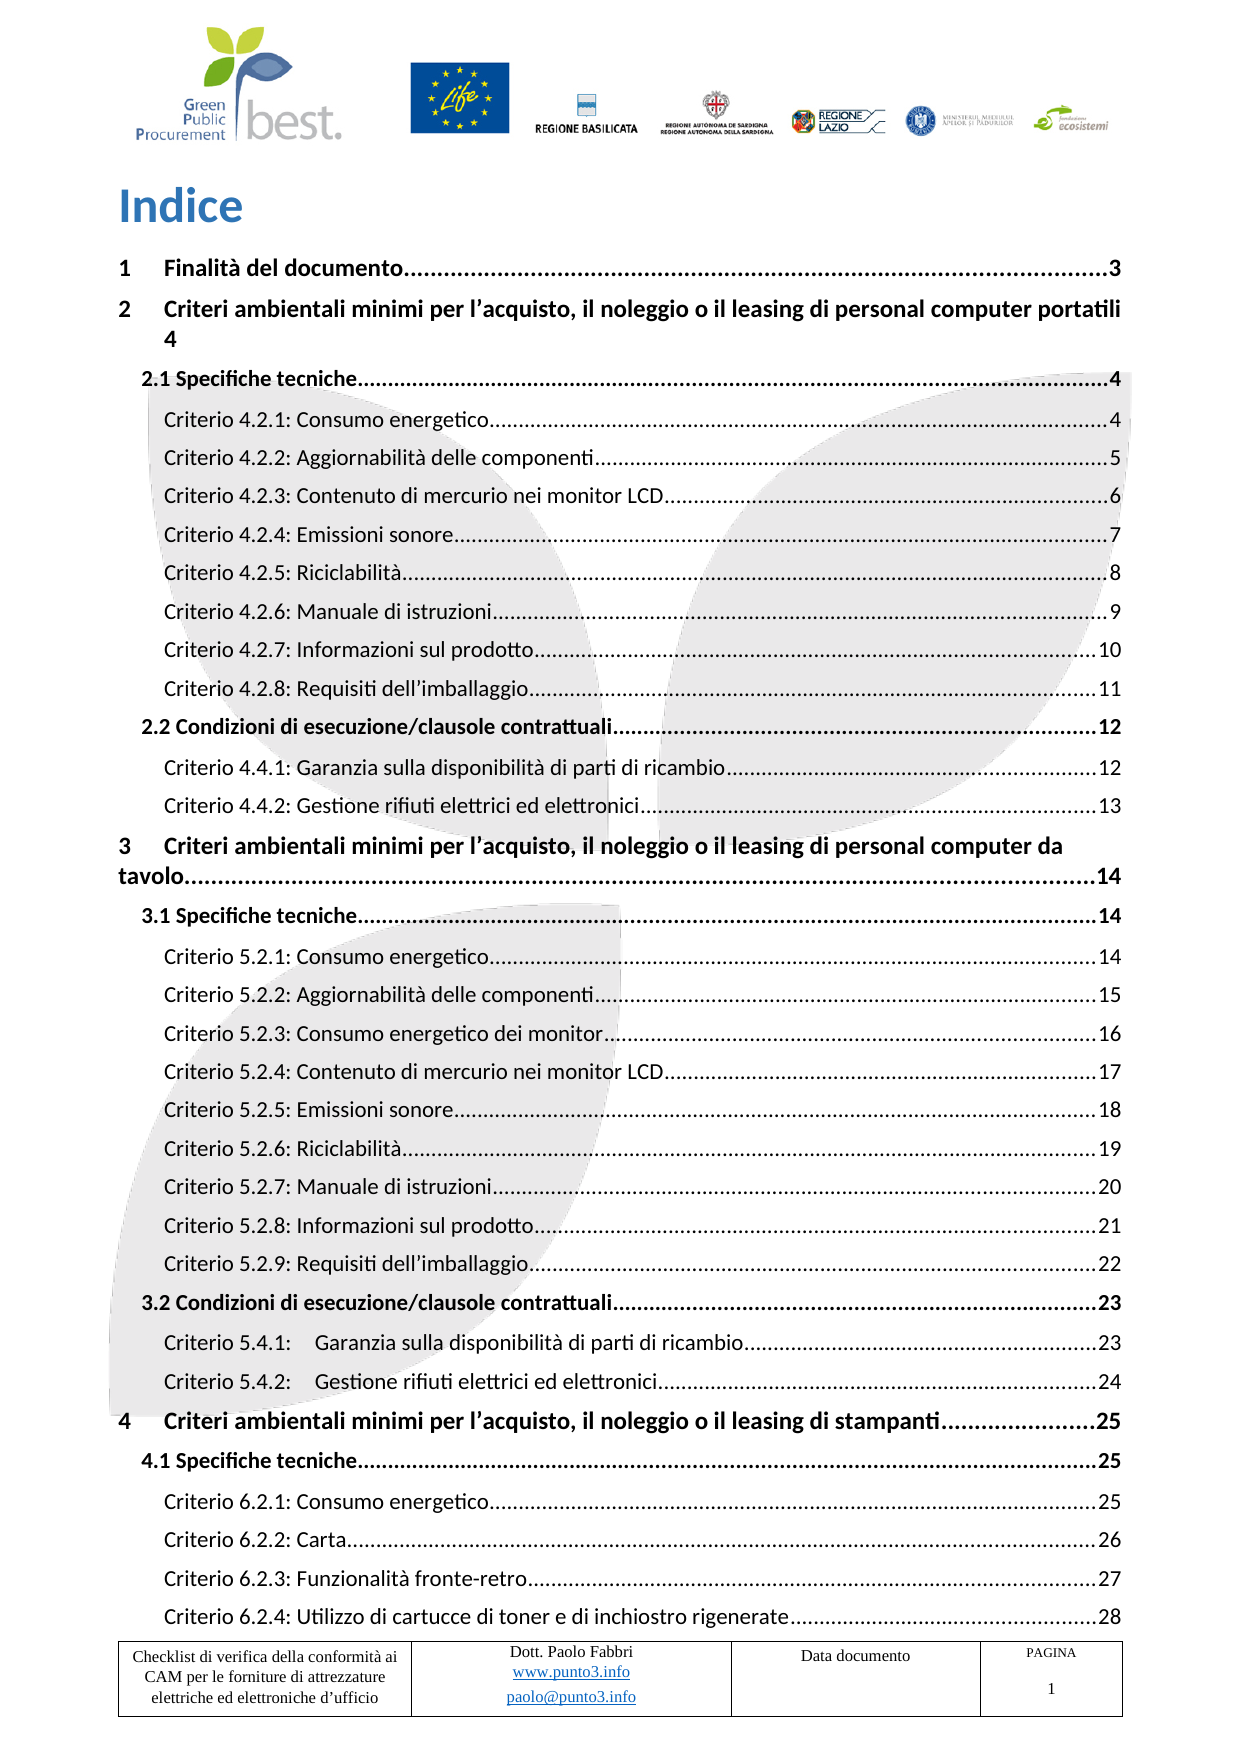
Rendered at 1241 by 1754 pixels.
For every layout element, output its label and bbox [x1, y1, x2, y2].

picture [118, 23, 1124, 149]
picture [108, 372, 1132, 1417]
